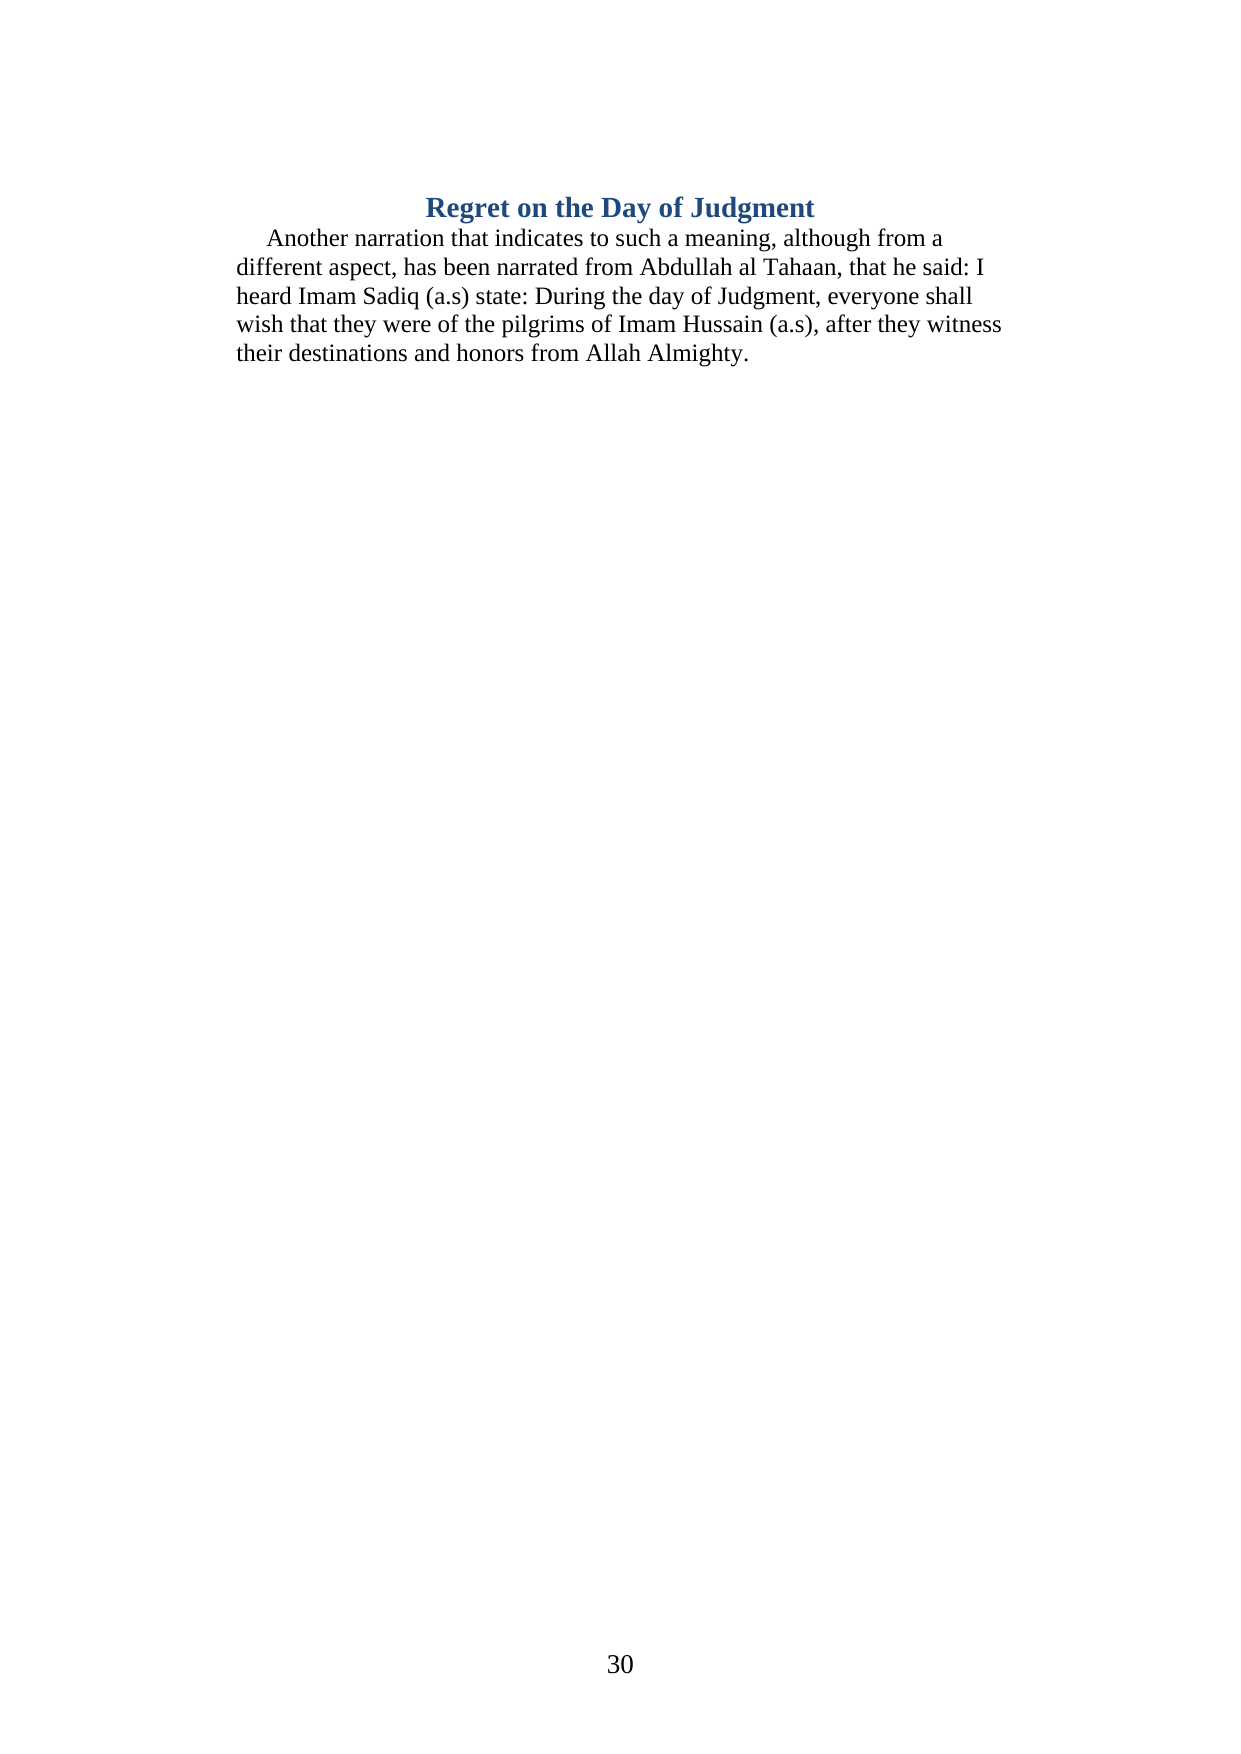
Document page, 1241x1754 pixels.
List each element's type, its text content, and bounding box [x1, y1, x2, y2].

text Another narration that indicates to such a meaning, although from a different aspect, has been narrated from Abdullah al Tahaan, that he said: I heard Imam Sadiq (a.s) state: During the day of Judgment, everyone shall wish that they were of the pilgrims of Imam Hussain (a.s), after they witness their destinations and honors from Allah Almighty. [236, 223, 1004, 367]
subtitle Regret on the Day of Judgment [236, 190, 1004, 223]
